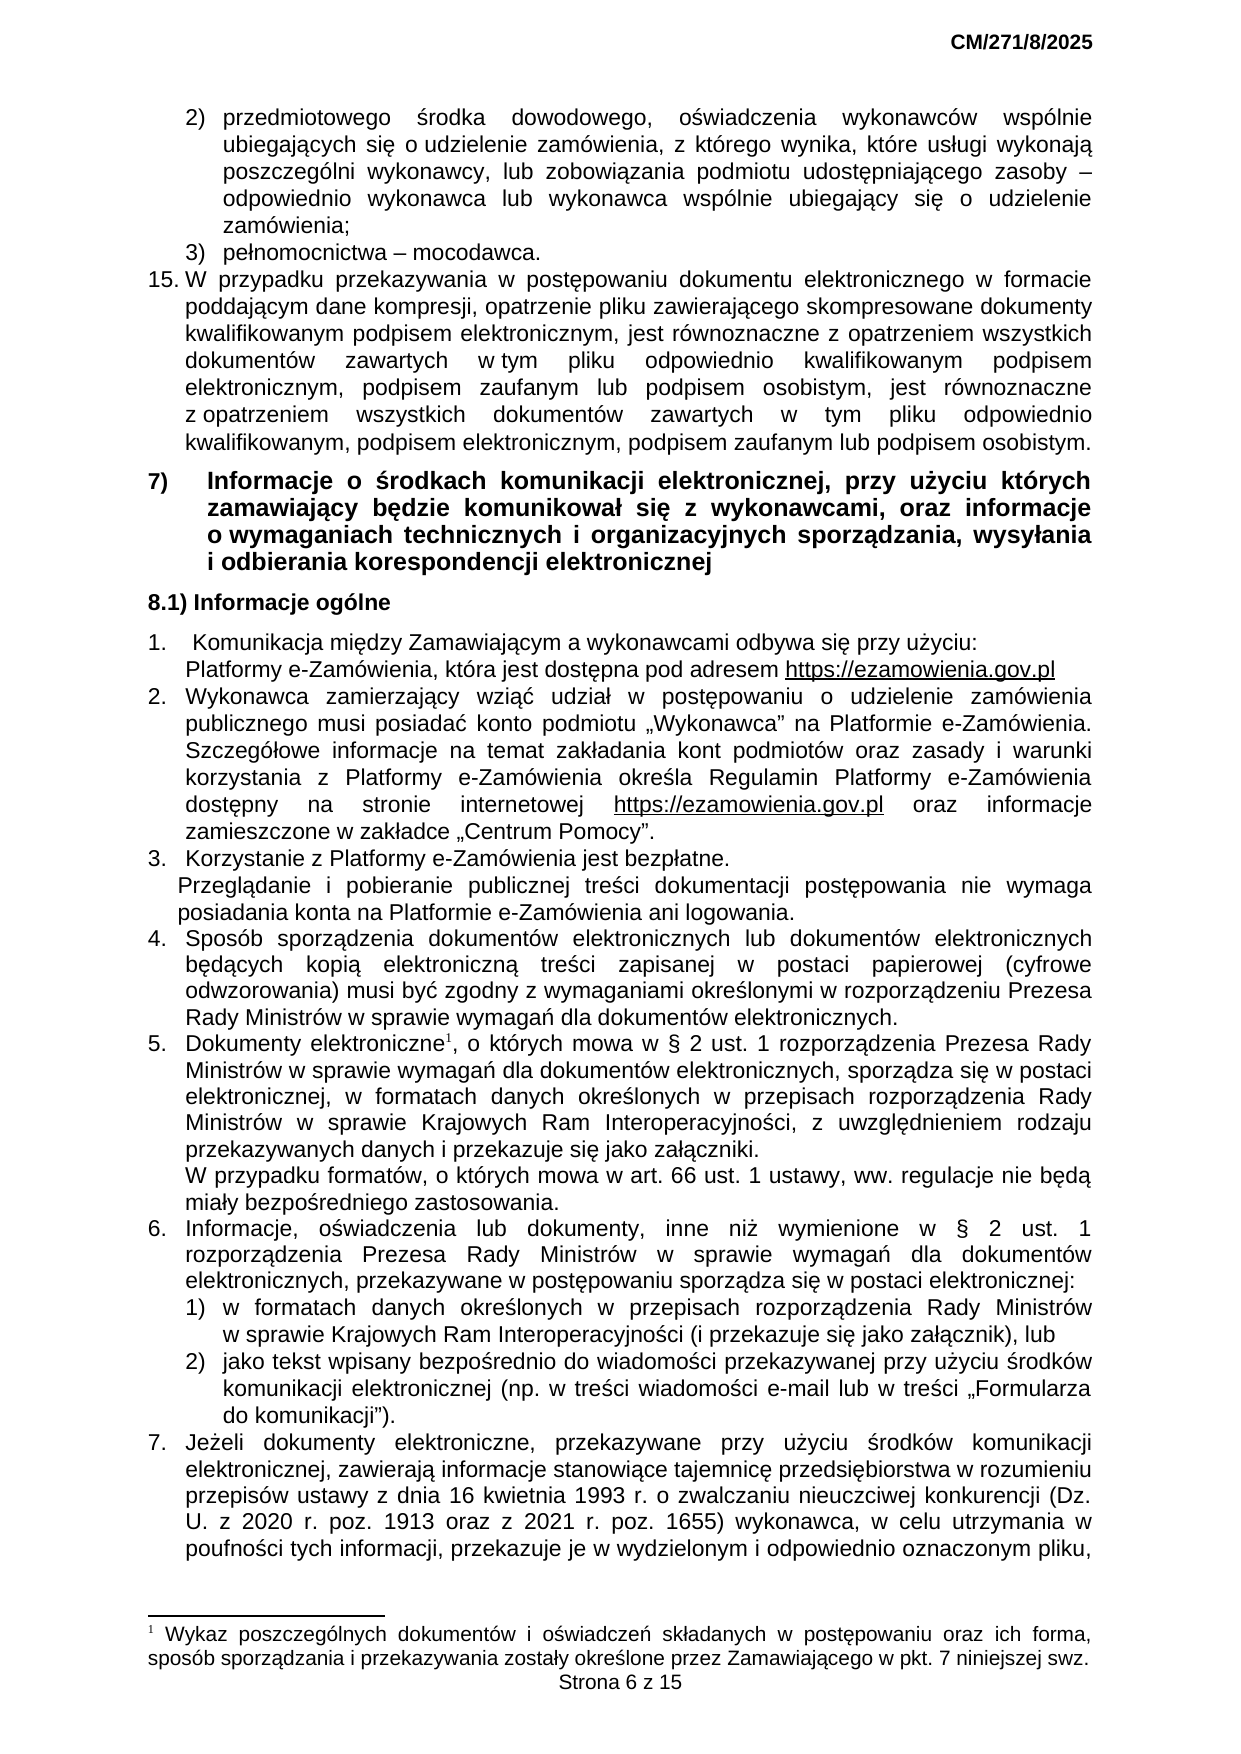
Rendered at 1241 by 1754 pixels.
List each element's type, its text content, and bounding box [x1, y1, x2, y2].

list Informacje, oświadczenia lub dokumenty, inne niż wymienione w § 2 ust. 1 rozporządzenia Prezesa Rady Ministrów w sprawie wymagań dla dokumentów elektronicznych, przekazywane w postępowaniu sporządza się w postaci elektronicznej: [148, 1215, 1092, 1294]
text 8.1) Informacje ogólne [148, 589, 1092, 616]
list Informacje o środkach komunikacji elektronicznej, przy użyciu których zamawiający będzie komunikował się z wykonawcami, oraz informacje o wymaganiach technicznych i organizacyjnych sporządzania, wysyłania i odbierania korespondencji elektronicznej [148, 468, 1092, 576]
list pełnomocnictwa – mocodawca. [185, 239, 1092, 266]
list w formatach danych określonych w przepisach rozporządzenia Rady Ministrów w sprawie Krajowych Ram Interoperacyjności (i przekazuje się jako załącznik), lub [185, 1294, 1092, 1348]
list 2. Wykonawca zamierzający wziąć udział w postępowaniu o udzielenie zamówienia publicznego musi posiadać konto podmiotu „Wykonawca” na Platformie e-Zamówienia. Szczegółowe informacje na temat zakładania kont podmiotów oraz zasady i warunki korzystania z Platformy e-Zamówienia określa Regulamin Platformy e-Zamówienia dostępny na stronie internetowej https://ezamowienia.gov.pl oraz informacje zamieszczone w zakładce „Centrum Pomocy”. [148, 682, 1092, 845]
list W przypadku formatów, o których mowa w art. 66 ust. 1 ustawy, ww. regulacje nie będą miały bezpośredniego zastosowania. [185, 1162, 1092, 1215]
list przedmiotowego środka dowodowego, oświadczenia wykonawców wspólnie ubiegających się o udzielenie zamówienia, z którego wynika, które usługi wykonają poszczególni wykonawcy, lub zobowiązania podmiotu udostępniającego zasoby – odpowiednio wykonawca lub wykonawca wspólnie ubiegający się o udzielenie zamówienia; [185, 103, 1092, 239]
list Sposób sporządzenia dokumentów elektronicznych lub dokumentów elektronicznych będących kopią elektroniczną treści zapisanej w postaci papierowej (cyfrowe odwzorowania) musi być zgodny z wymaganiami określonymi w rozporządzeniu Prezesa Rady Ministrów w sprawie wymagań dla dokumentów elektronicznych. [148, 925, 1092, 1030]
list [148, 1429, 1092, 1561]
list Korzystanie z Platformy e-Zamówienia jest bezpłatne. [148, 845, 1092, 872]
list Platformy e-Zamówienia, która jest dostępna pod adresem https://ezamowienia.gov.pl [185, 655, 1092, 682]
list W przypadku przekazywania w postępowaniu dokumentu elektronicznego w formacie poddającym dane kompresji, opatrzenie pliku zawierającego skompresowane dokumenty kwalifikowanym podpisem elektronicznym, jest równoznaczne z opatrzeniem wszystkich dokumentów zawartych w tym pliku odpowiednio kwalifikowanym podpisem elektronicznym, podpisem zaufanym lub podpisem osobistym, jest równoznaczne z opatrzeniem wszystkich dokumentów zawartych w tym pliku odpowiednio kwalifikowanym, podpisem elektronicznym, podpisem zaufanym lub podpisem osobistym. [148, 266, 1092, 455]
list jako tekst wpisany bezpośrednio do wiadomości przekazywanej przy użyciu środków komunikacji elektronicznej (np. w treści wiadomości e-mail lub w treści „Formularza do komunikacji”). [185, 1348, 1092, 1429]
list Komunikacja między Zamawiającym a wykonawcami odbywa się przy użyciu: [148, 628, 1092, 655]
list Przeglądanie i pobieranie publicznej treści dokumentacji postępowania nie wymaga posiadania konta na Platformie e-Zamówienia ani logowania. [177, 872, 1092, 925]
list Dokumenty elektroniczne, o których mowa w § 2 ust. 1 rozporządzenia Prezesa Rady Ministrów w sprawie wymagań dla dokumentów elektronicznych, sporządza się w postaci elektronicznej, w formatach danych określonych w przepisach rozporządzenia Rady Ministrów w sprawie Krajowych Ram Interoperacyjności, z uwzględnieniem rodzaju przekazywanych danych i przekazuje się jako załączniki. [148, 1030, 1092, 1162]
